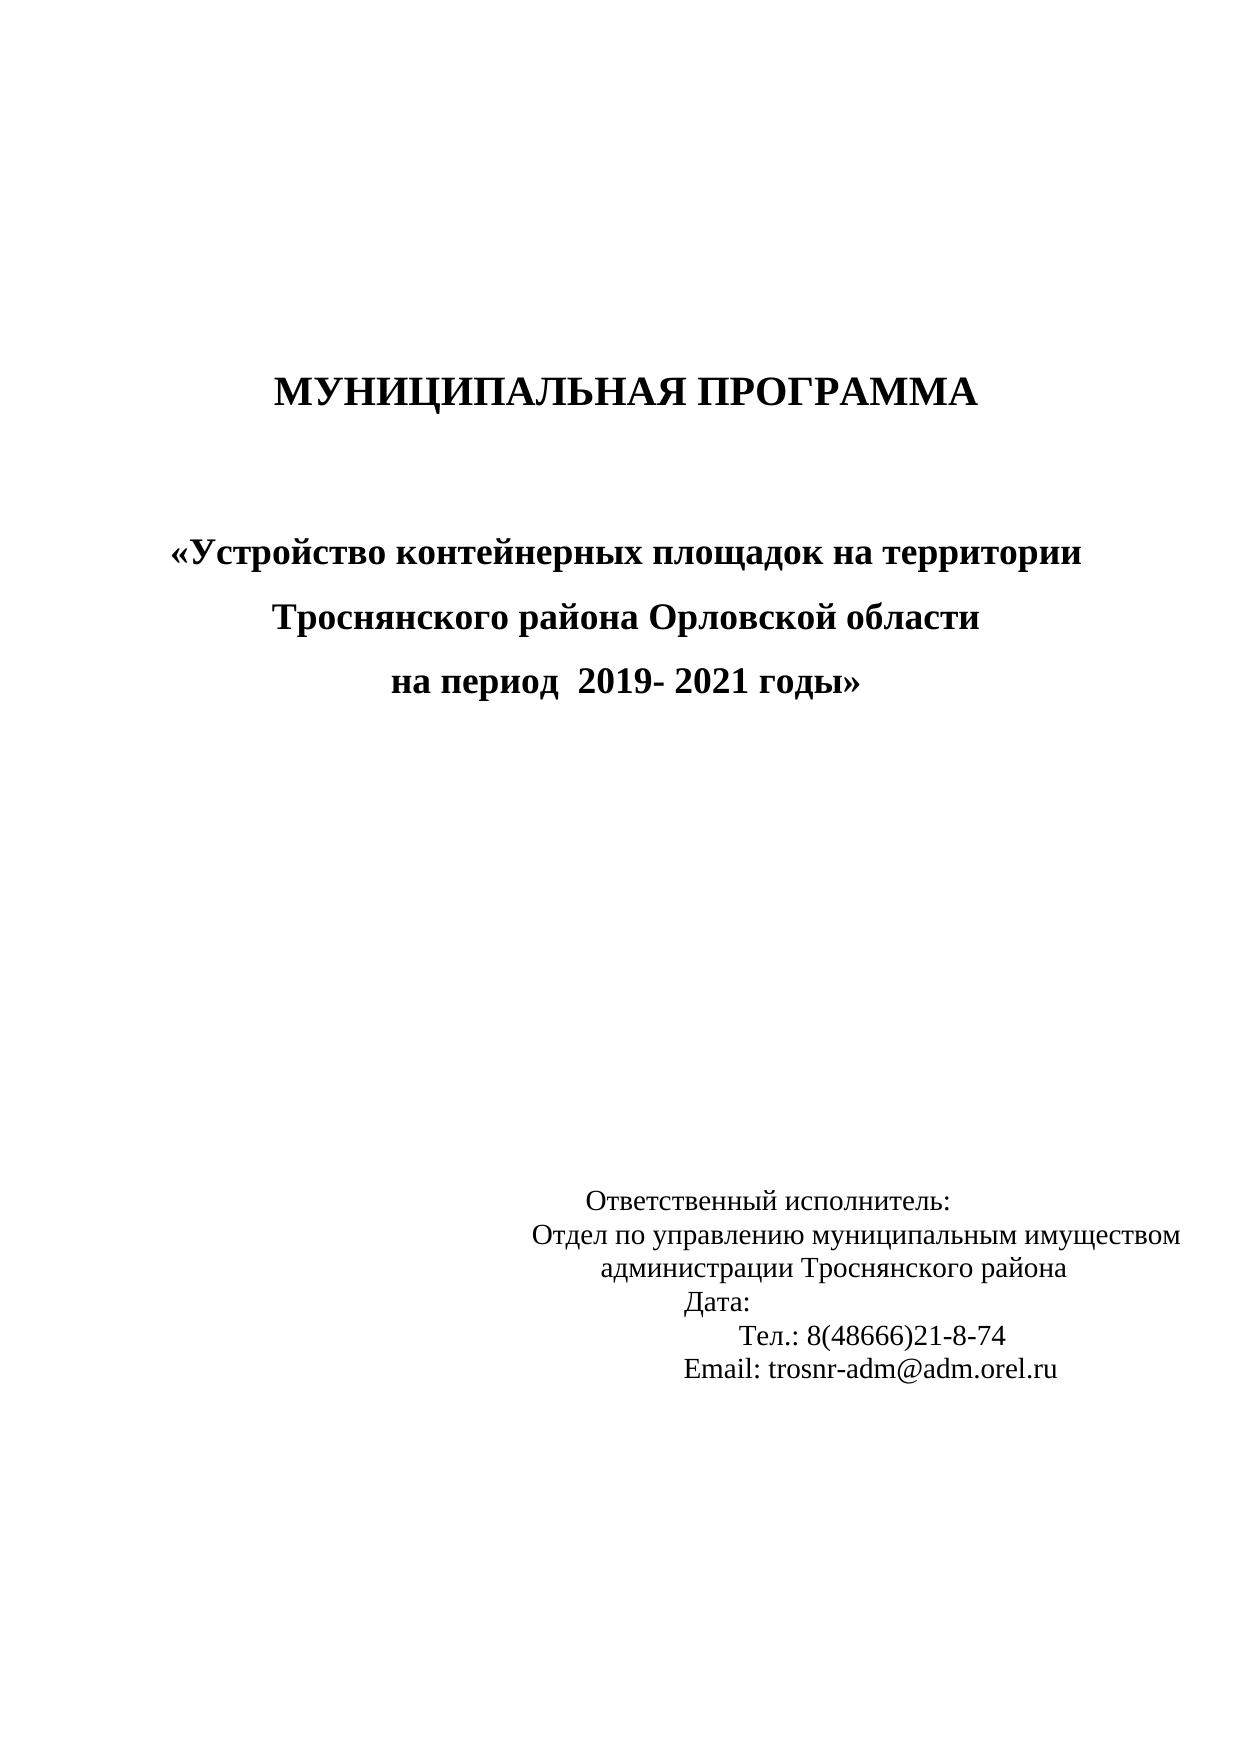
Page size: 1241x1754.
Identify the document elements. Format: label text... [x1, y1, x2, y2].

text Email: trosnr-adm@adm.orel.ru [71, 1351, 1181, 1385]
text Тел.: 8(48666)21-8-74 [71, 1318, 1181, 1351]
text на период 2019- 2021 годы» [71, 659, 1181, 702]
text МУНИЦИПАЛЬНАЯ ПРОГРАММА [71, 367, 1181, 414]
text администрации Троснянского района [71, 1251, 1181, 1284]
text Дата: [71, 1284, 1181, 1318]
text Ответственный исполнитель: [71, 1183, 1181, 1217]
text «Устройство контейнерных площадок на территории Троснянского района Орловской области [71, 529, 1181, 637]
text Отдел по управлению муниципальным имуществом [71, 1217, 1181, 1251]
